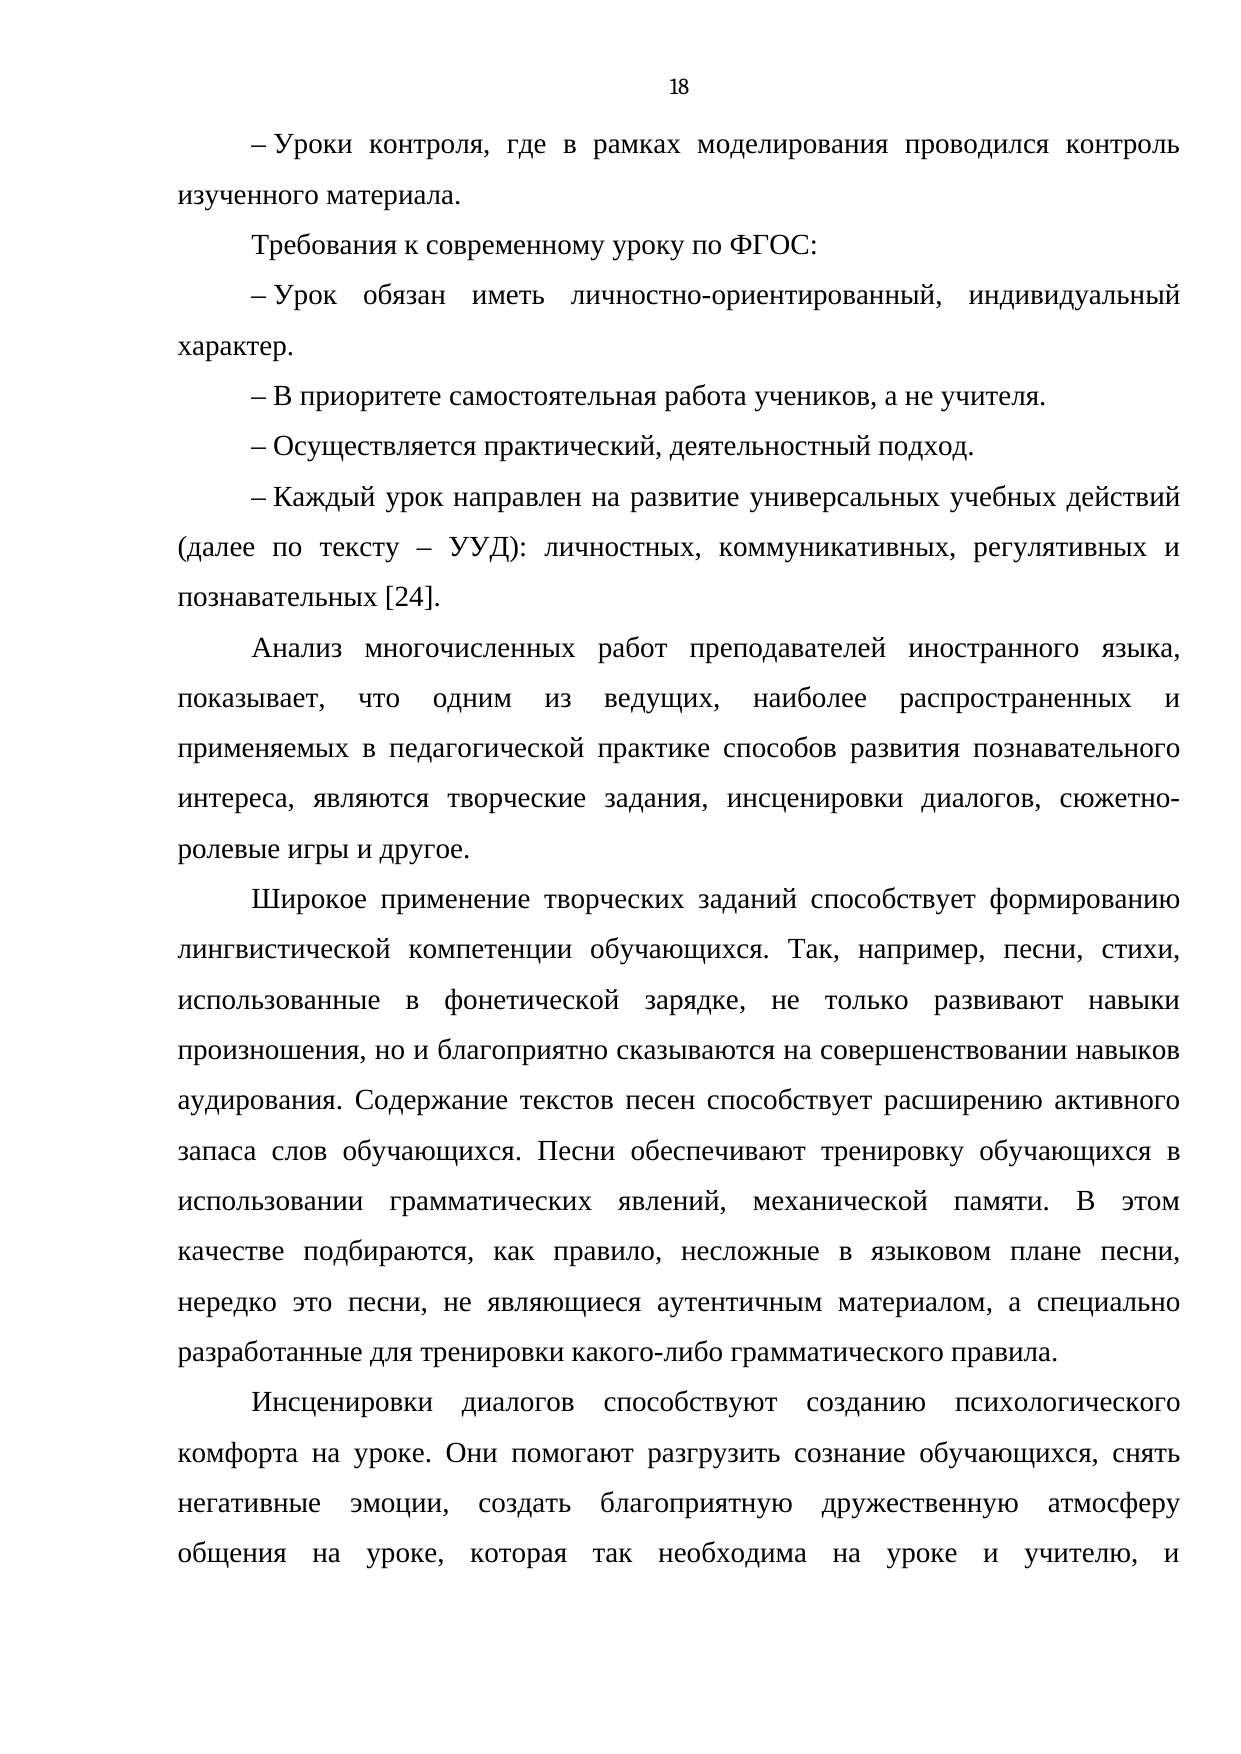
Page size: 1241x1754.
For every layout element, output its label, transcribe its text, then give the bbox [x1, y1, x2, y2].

text – Урок обязан иметь личностно-ориентированный, индивидуальный характер. [177, 277, 1181, 361]
text Анализ многочисленных работ преподавателей иностранного языка, показывает, что одним из ведущих, наиболее распространенных и применяемых в педагогической практике способов развития познавательного интереса, являются творческие задания, инсценировки диалогов, сюжетно-ролевые игры и другое. [177, 630, 1181, 864]
text – Каждый урок направлен на развитие универсальных учебных действий (далее по тексту – УУД): личностных, коммуникативных, регулятивных и познавательных [24]. [177, 479, 1181, 613]
text – В приоритете самостоятельная работа учеников, а не учителя. [177, 378, 1181, 412]
text – Уроки контроля, где в рамках моделирования проводился контроль изученного материала. [177, 127, 1181, 210]
text Широкое применение творческих заданий способствует формированию лингвистической компетенции обучающихся. Так, например, песни, стихи, использованные в фонетической зарядке, не только развивают навыки произношения, но и благоприятно сказываются на совершенствовании навыков аудирования. Содержание текстов песен способствует расширению активного запаса слов обучающихся. Песни обеспечивают тренировку обучающихся в использовании грамматических явлений, механической памяти. В этом качестве подбираются, как правило, несложные в языковом плане песни, нередко это песни, не являющиеся аутентичным материалом, а специально разработанные для тренировки какого-либо грамматического правила. [177, 881, 1181, 1368]
text Требования к современному уроку по ФГОС: [177, 227, 1181, 261]
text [177, 1384, 1181, 1569]
text – Осуществляется практический, деятельностный подход. [177, 428, 1181, 462]
